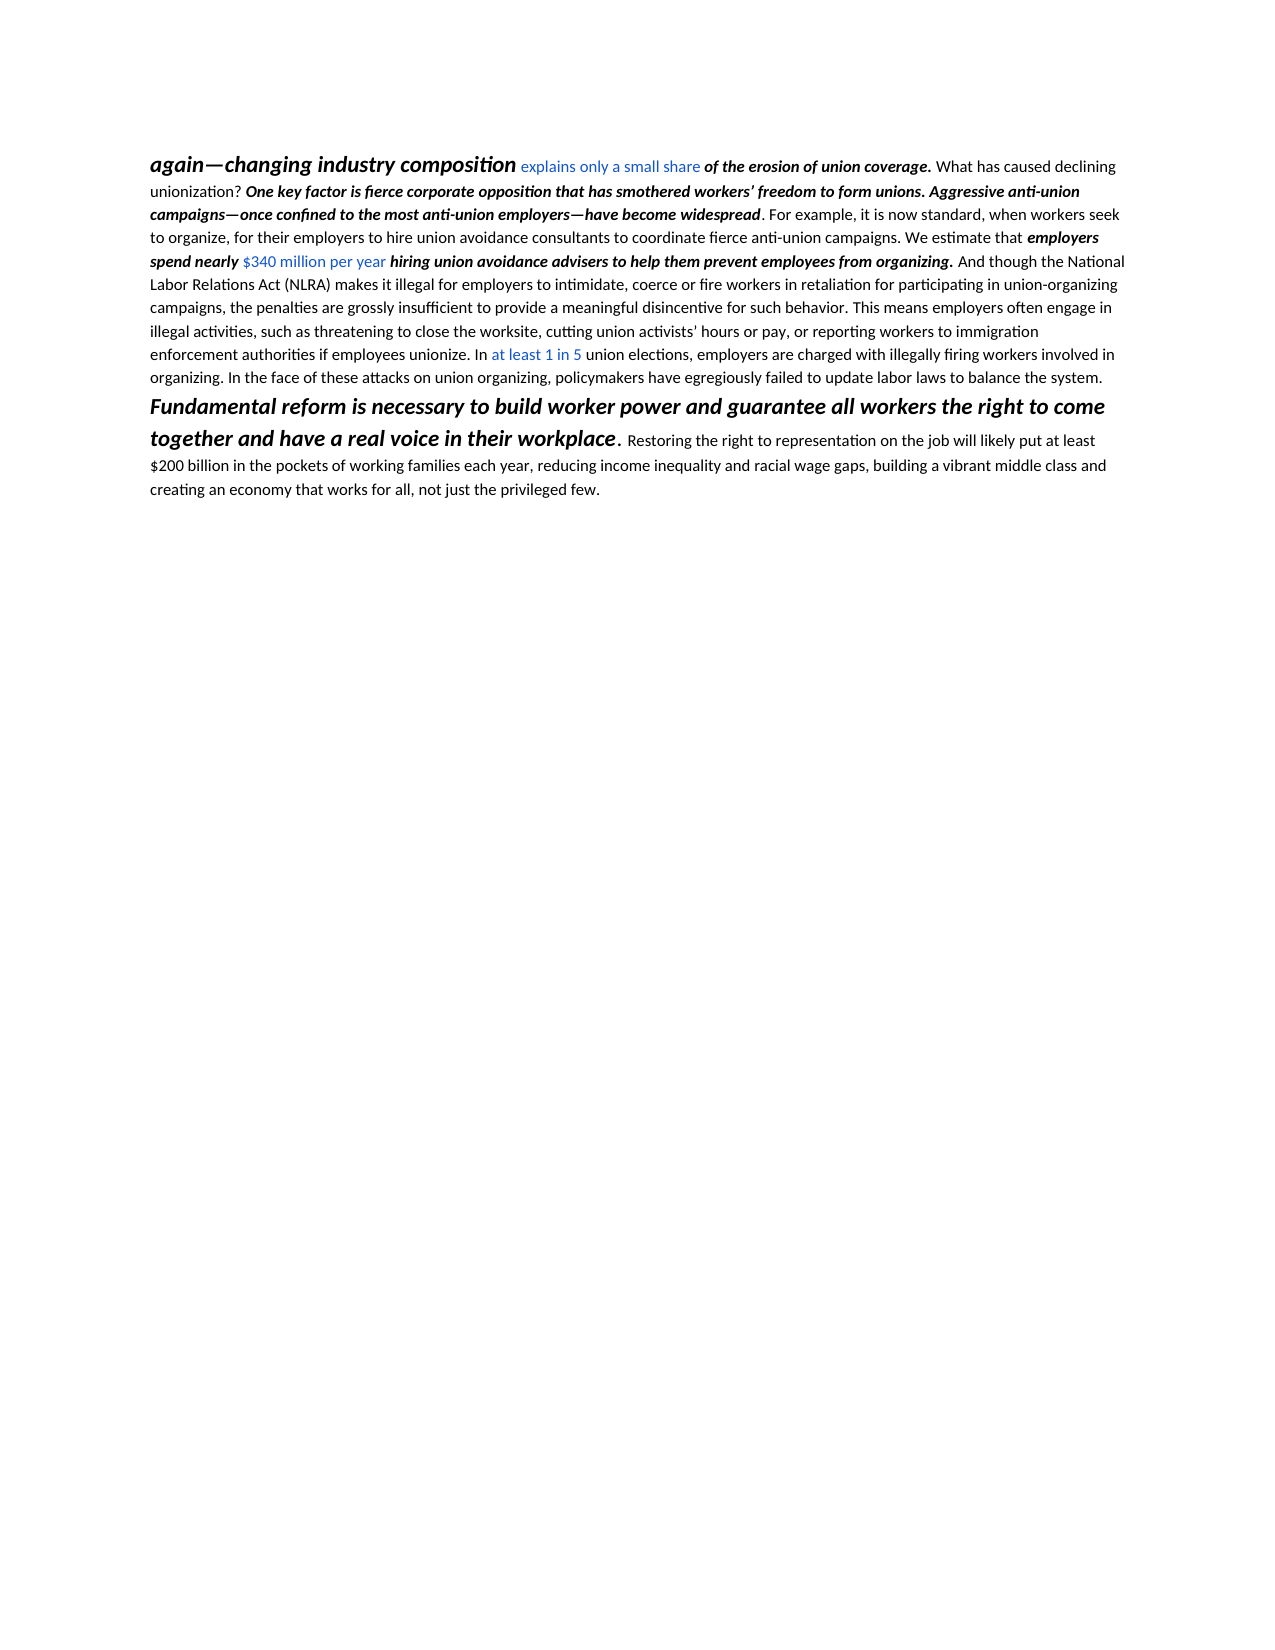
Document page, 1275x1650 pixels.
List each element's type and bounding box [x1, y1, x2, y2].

text [150, 150, 1125, 499]
